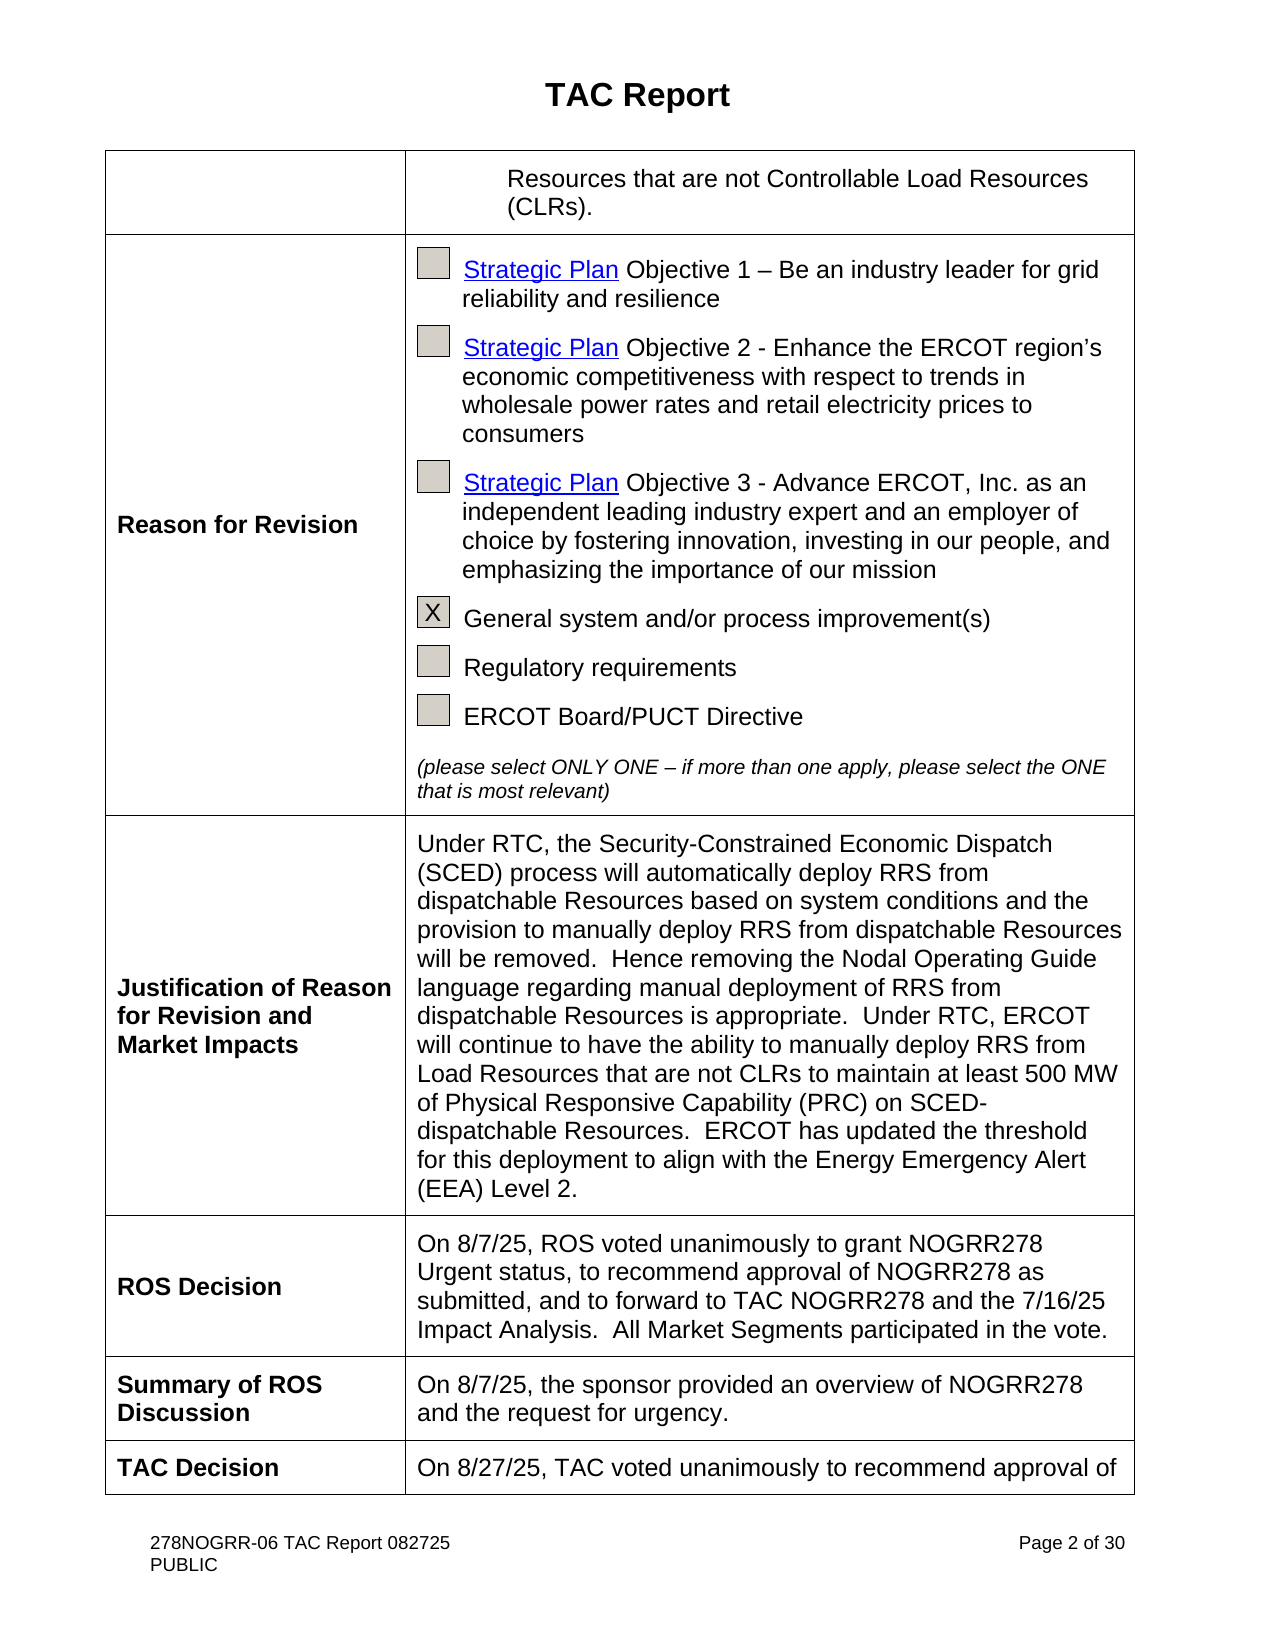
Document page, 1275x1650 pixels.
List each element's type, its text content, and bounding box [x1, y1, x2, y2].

table_cell ROS Decision [106, 1216, 405, 1356]
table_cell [106, 151, 405, 233]
table_cell Justification of Reason for Revision and Market Impacts [106, 816, 405, 1215]
table_cell On 8/7/25, ROS voted unanimously to grant NOGRR278 Urgent status, to recommend approval of NOGRR278 as submitted, and to forward to TAC NOGRR278 and the 7/16/25 Impact Analysis. All Market Segments participated in the vote. [406, 1216, 1134, 1356]
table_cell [406, 1441, 1134, 1494]
table_cell Under RTC, the Security-Constrained Economic Dispatch (SCED) process will automatically deploy RRS from dispatchable Resources based on system conditions and the provision to manually deploy RRS from dispatchable Resources will be removed. Hence removing the Nodal Operating Guide language regarding manual deployment of RRS from dispatchable Resources is appropriate. Under RTC, ERCOT will continue to have the ability to manually deploy RRS from Load Resources that are not CLRs to maintain at least 500 MW of Physical Responsive Capability (PRC) on SCED-dispatchable Resources. ERCOT has updated the threshold for this deployment to align with the Energy Emergency Alert (EEA) Level 2. [406, 816, 1134, 1215]
table_cell TAC Decision [106, 1441, 405, 1494]
table_cell On 8/7/25, the sponsor provided an overview of NOGRR278 and the request for urgency. [406, 1357, 1134, 1439]
table_cell Reason for Revision [106, 235, 405, 815]
table_cell Strategic Plan Objective 1 – Be an industry leader for grid reliability and resilience Strategic Plan Objective 2 - Enhance the ERCOT region’s economic competitiveness with respect to trends in wholesale power rates and retail electricity prices to consumers Strategic Plan Objective 3 - Advance ERCOT, Inc. as an independent leading industry expert and an employer of choice by fostering innovation, investing in our people, and emphasizing the importance of our mission General system and/or process improvement(s) Regulatory requirements ERCOT Board/PUCT Directive (please select ONLY ONE – if more than one apply, please select the ONE that is most relevant) [406, 235, 1134, 815]
table_cell Summary of ROS Discussion [106, 1357, 405, 1439]
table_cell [406, 151, 1134, 233]
